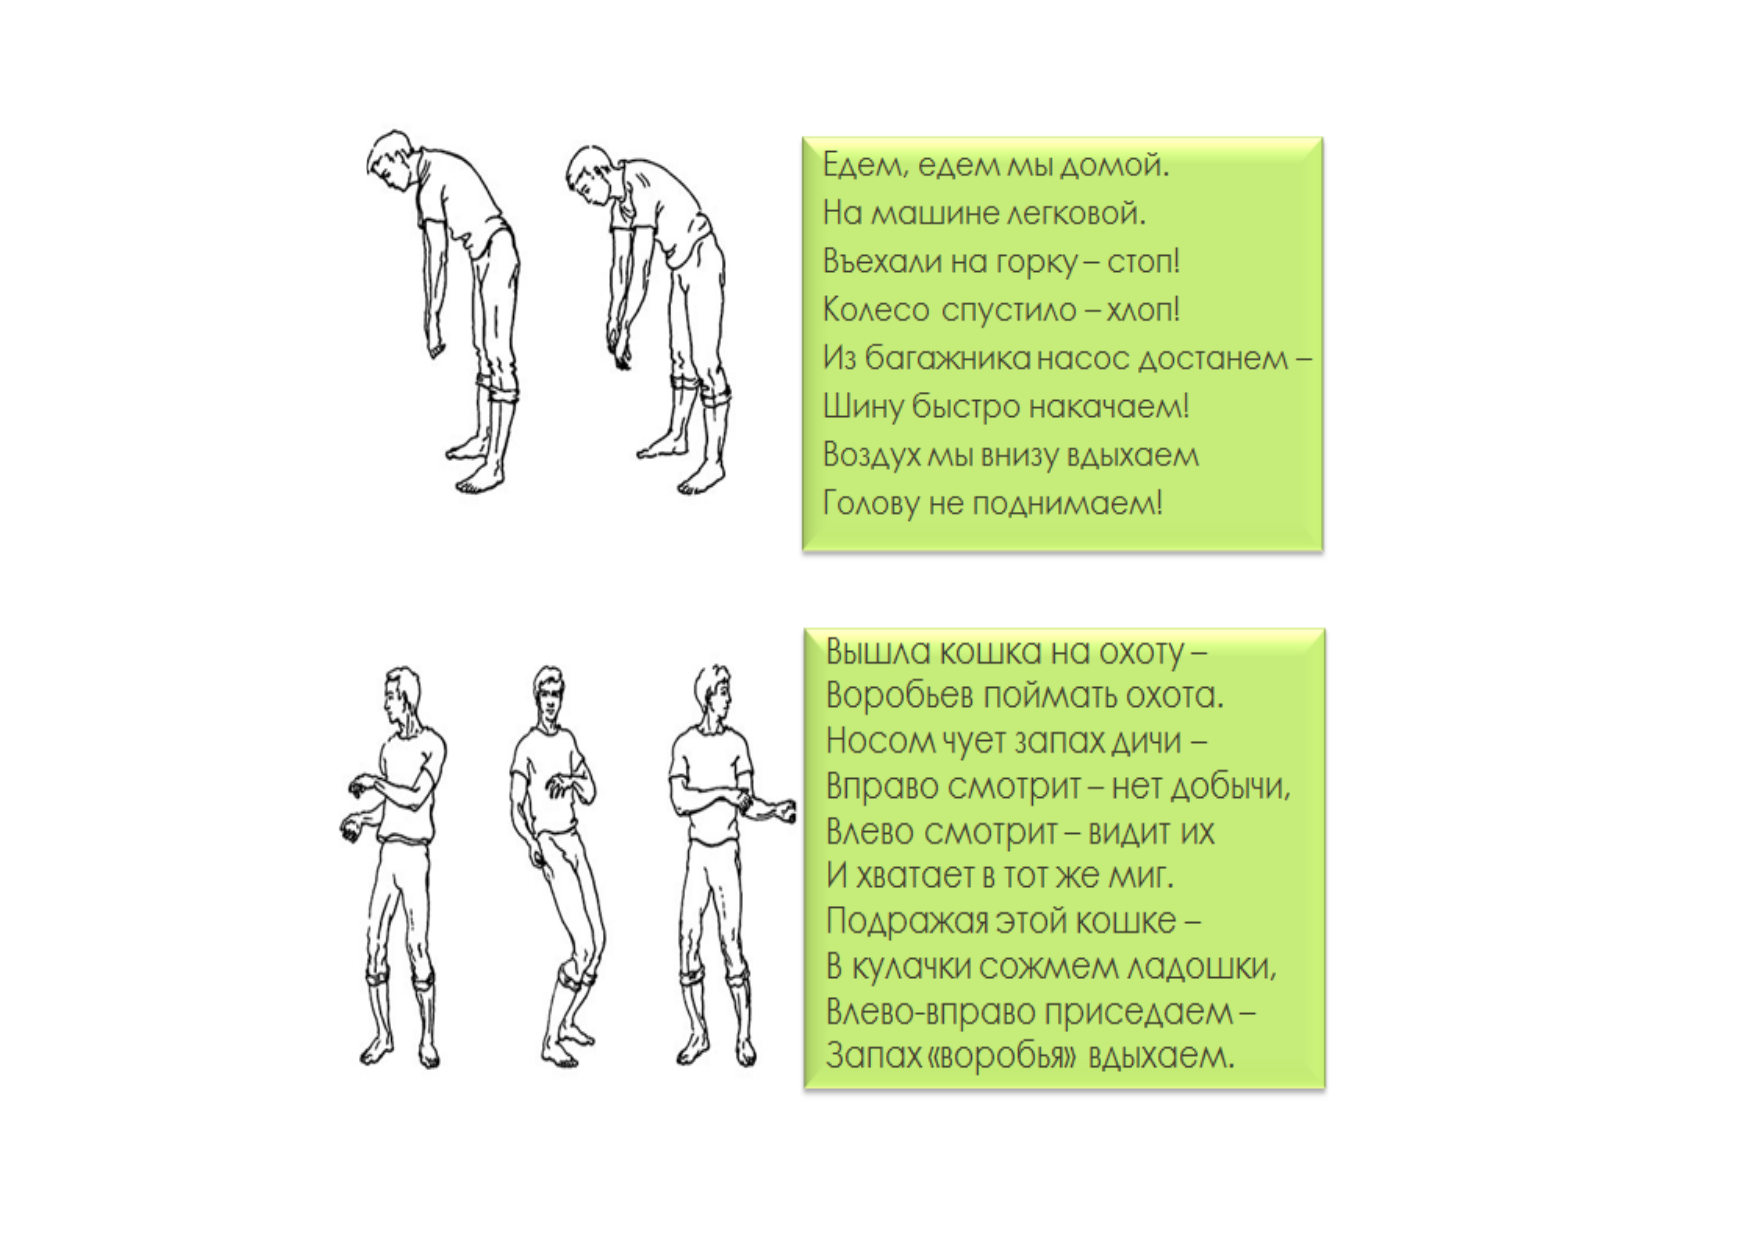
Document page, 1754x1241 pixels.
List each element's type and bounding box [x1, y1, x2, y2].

picture [366, 75, 1345, 588]
picture [330, 613, 1340, 1106]
